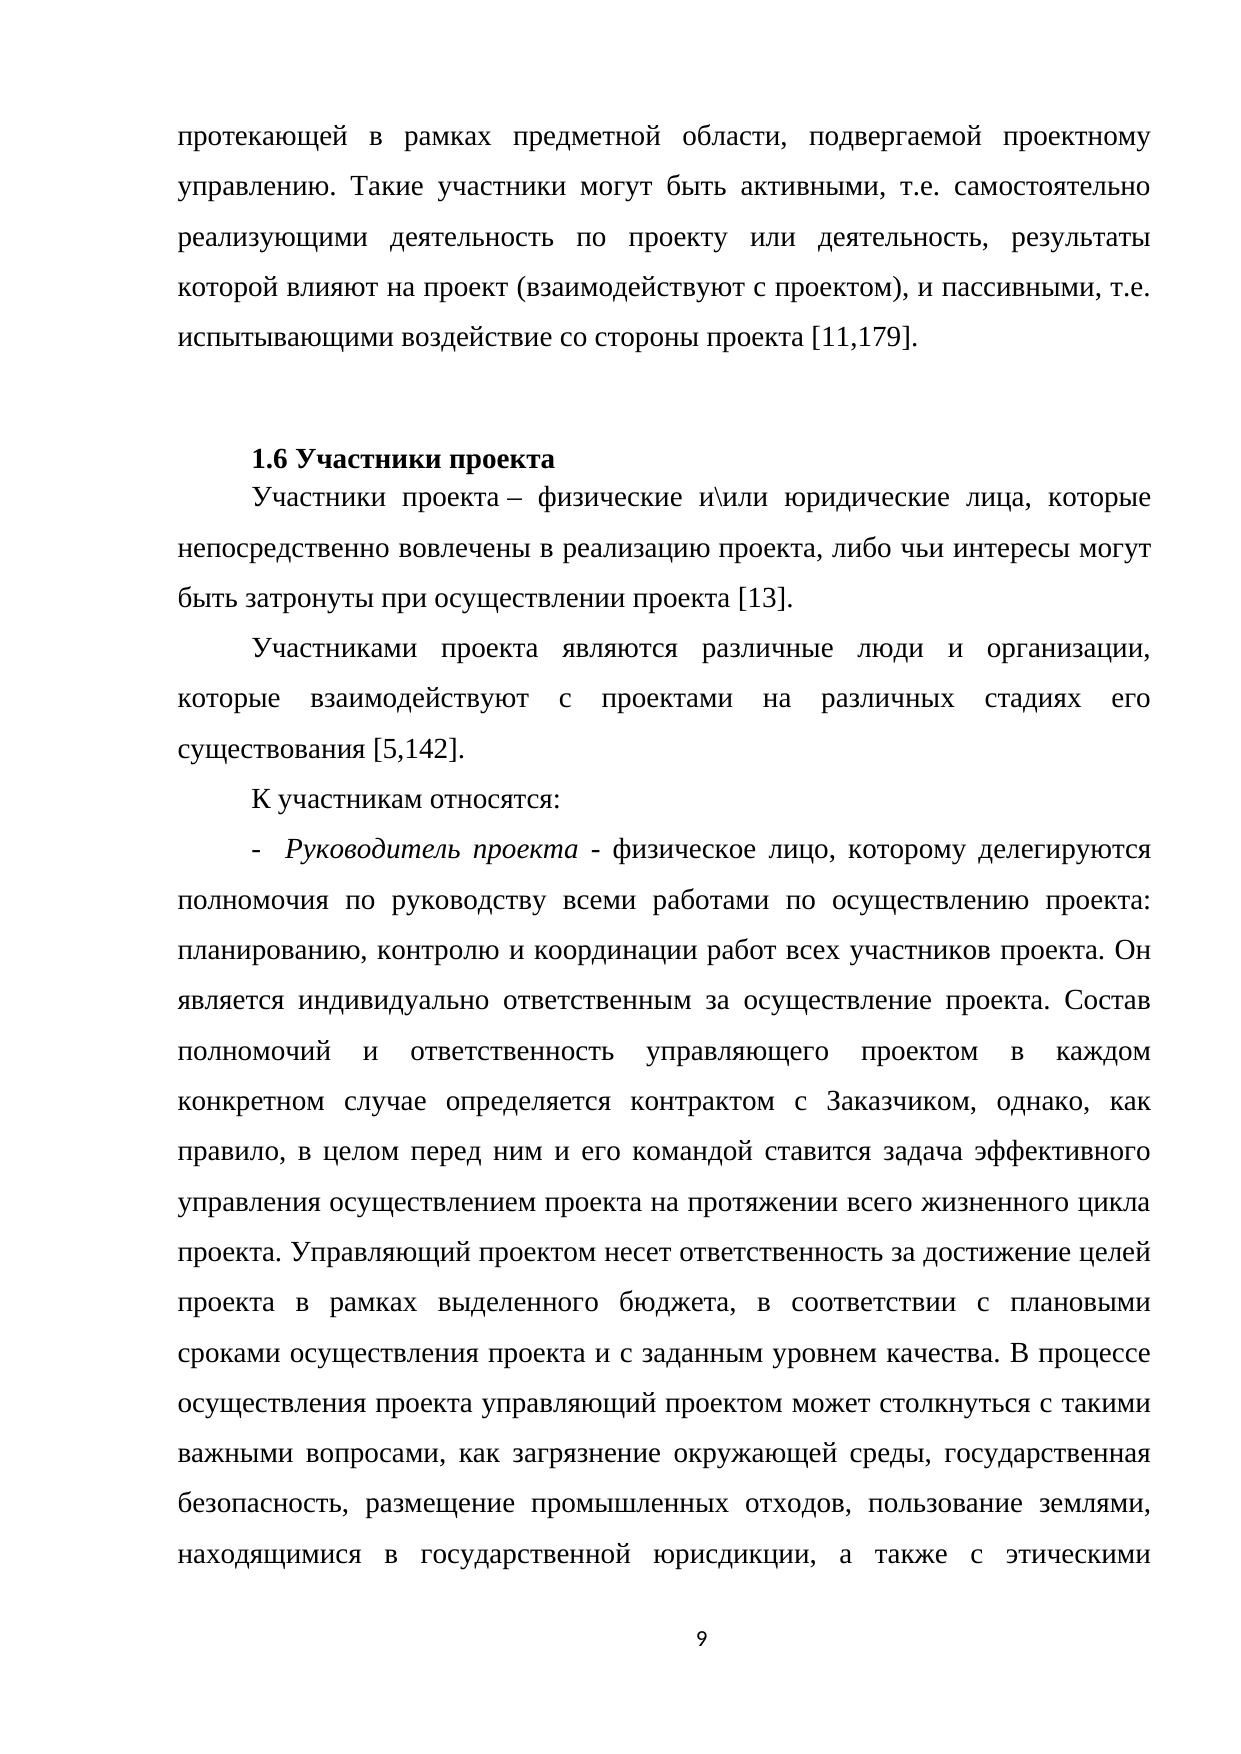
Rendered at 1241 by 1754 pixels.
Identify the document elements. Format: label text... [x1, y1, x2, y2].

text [177, 118, 1152, 353]
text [177, 832, 1152, 1569]
text Участники проекта – физические и\или юридические лица, которые непосредственно вовлечены в реализацию проекта, либо чьи интересы могут быть затронуты при осуществлении проекта [13]. [177, 479, 1152, 613]
text Участниками проекта являются различные люди и организации, которые взаимодействуют с проектами на различных стадиях его существования [5,142]. [177, 630, 1152, 764]
subtitle 1.6 Участники проекта [177, 441, 1152, 474]
text К участникам относятся: [177, 781, 1152, 815]
